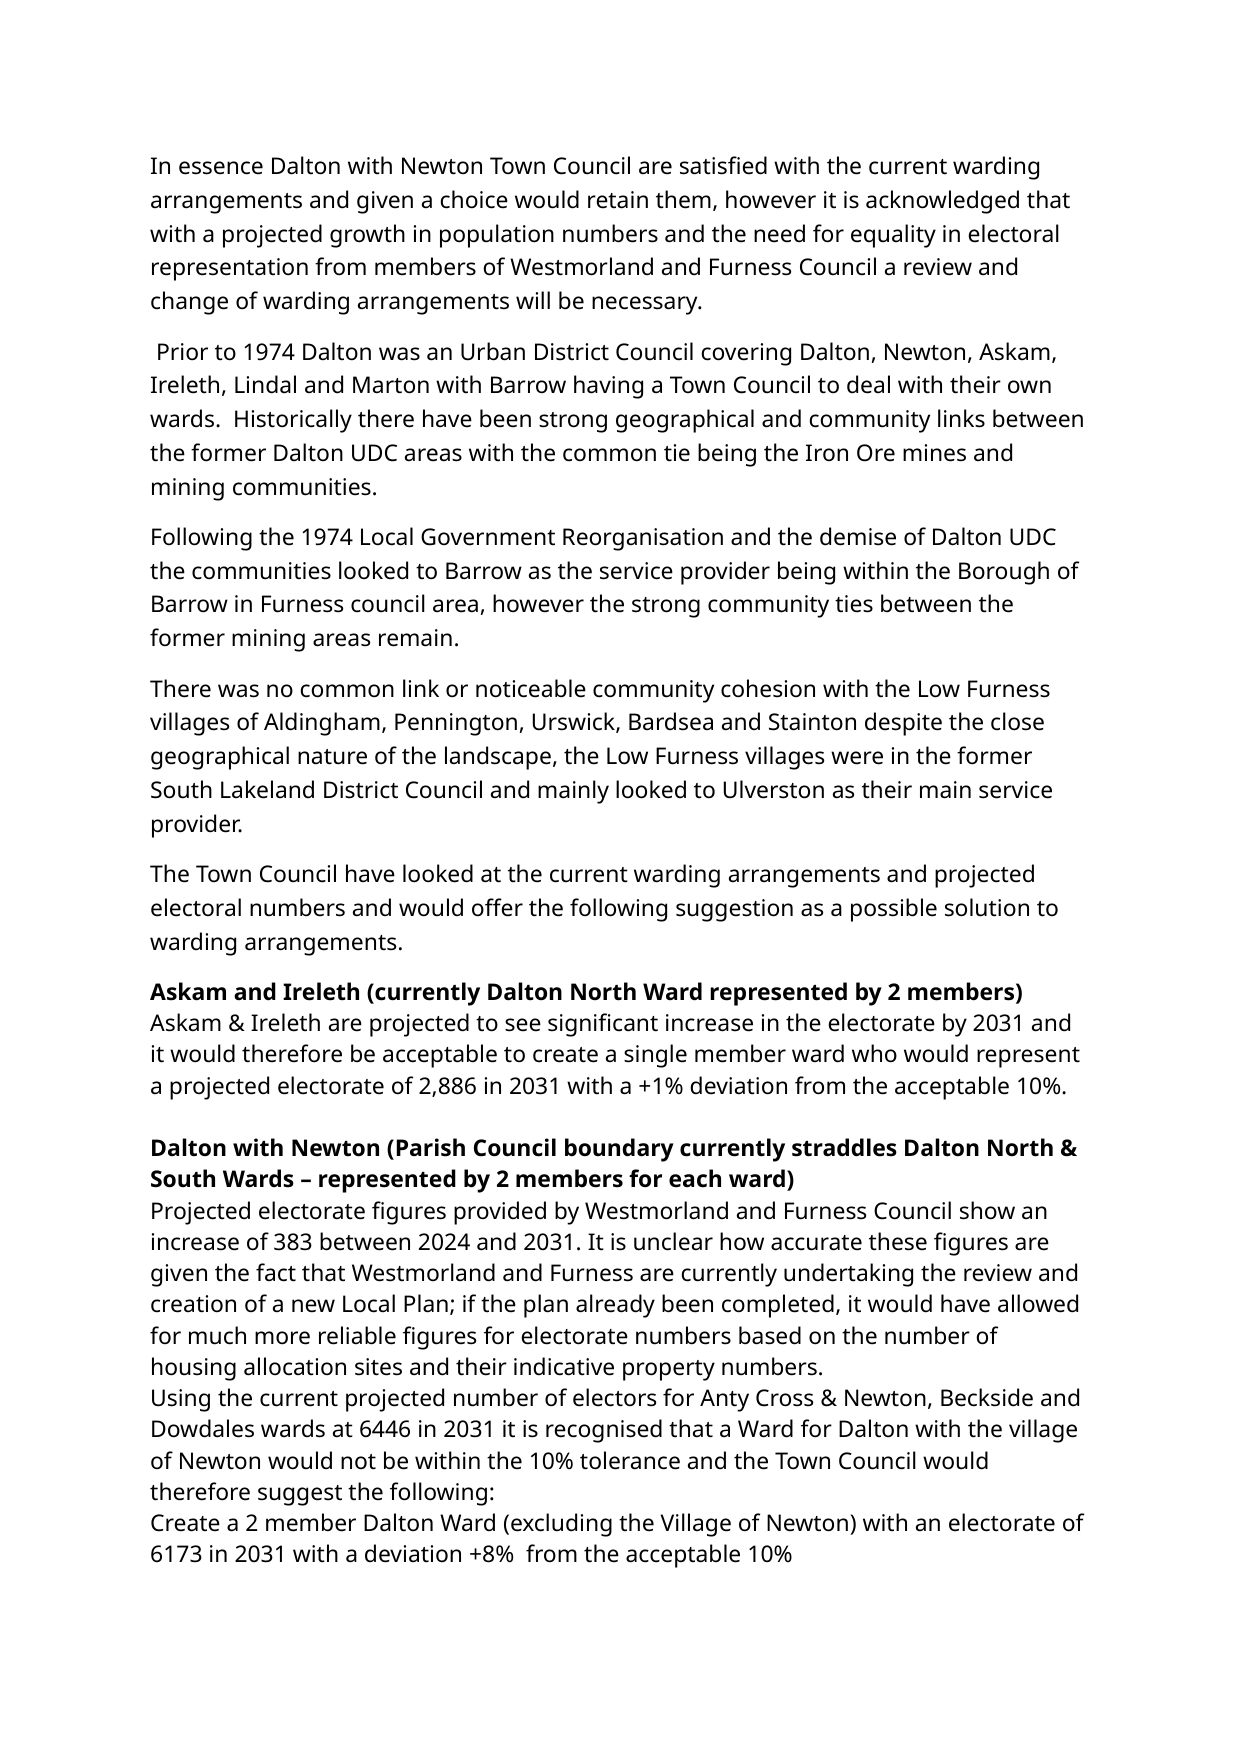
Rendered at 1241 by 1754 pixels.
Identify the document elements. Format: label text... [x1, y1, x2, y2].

text In essence Dalton with Newton Town Council are satisfied with the current warding arrangements and given a choice would retain them, however it is acknowledged that with a projected growth in population numbers and the need for equality in electoral representation from members of Westmorland and Furness Council a review and change of warding arrangements will be necessary. [150, 150, 1090, 316]
text There was no common link or noticeable community cohesion with the Low Furness villages of Aldingham, Pennington, Urswick, Bardsea and Stainton despite the close geographical nature of the landscape, the Low Furness villages were in the former South Lakeland District Council and mainly looked to Ulverston as their main service provider. [150, 672, 1090, 839]
text Askam & Ireleth are projected to see significant increase in the electorate by 2031 and it would therefore be acceptable to create a single member ward who would represent a projected electorate of 2,886 in 2031 with a +1% deviation from the acceptable 10%. [150, 1007, 1090, 1101]
text Dalton with Newton (Parish Council boundary currently straddles Dalton North & South Wards – represented by 2 members for each ward) [150, 1132, 1090, 1194]
text Create a 2 member Dalton Ward (excluding the Village of Newton) with an electorate of 6173 in 2031 with a deviation +8% from the acceptable 10% [150, 1507, 1090, 1569]
text Following the 1974 Local Government Reorganisation and the demise of Dalton UDC the communities looked to Barrow as the service provider being within the Borough of Barrow in Furness council area, however the strong community ties between the former mining areas remain. [150, 521, 1090, 653]
text The Town Council have looked at the current warding arrangements and projected electoral numbers and would offer the following suggestion as a possible solution to warding arrangements. [150, 858, 1090, 957]
text Using the current projected number of electors for Anty Cross & Newton, Beckside and Dowdales wards at 6446 in 2031 it is recognised that a Ward for Dalton with the village of Newton would not be within the 10% tolerance and the Town Council would therefore suggest the following: [150, 1382, 1090, 1507]
text Projected electorate figures provided by Westmorland and Furness Council show an increase of 383 between 2024 and 2031. It is unclear how accurate these figures are given the fact that Westmorland and Furness are currently undertaking the review and creation of a new Local Plan; if the plan already been completed, it would have allowed for much more reliable figures for electorate numbers based on the number of housing allocation sites and their indicative property numbers. [150, 1194, 1090, 1382]
text Prior to 1974 Dalton was an Urban District Council covering Dalton, Newton, Askam, Ireleth, Lindal and Marton with Barrow having a Town Council to deal with their own wards. Historically there have been strong geographical and community links between the former Dalton UDC areas with the common tie being the Iron Ore mines and mining communities. [150, 335, 1090, 502]
text Askam and Ireleth (currently Dalton North Ward represented by 2 members) [150, 976, 1090, 1007]
